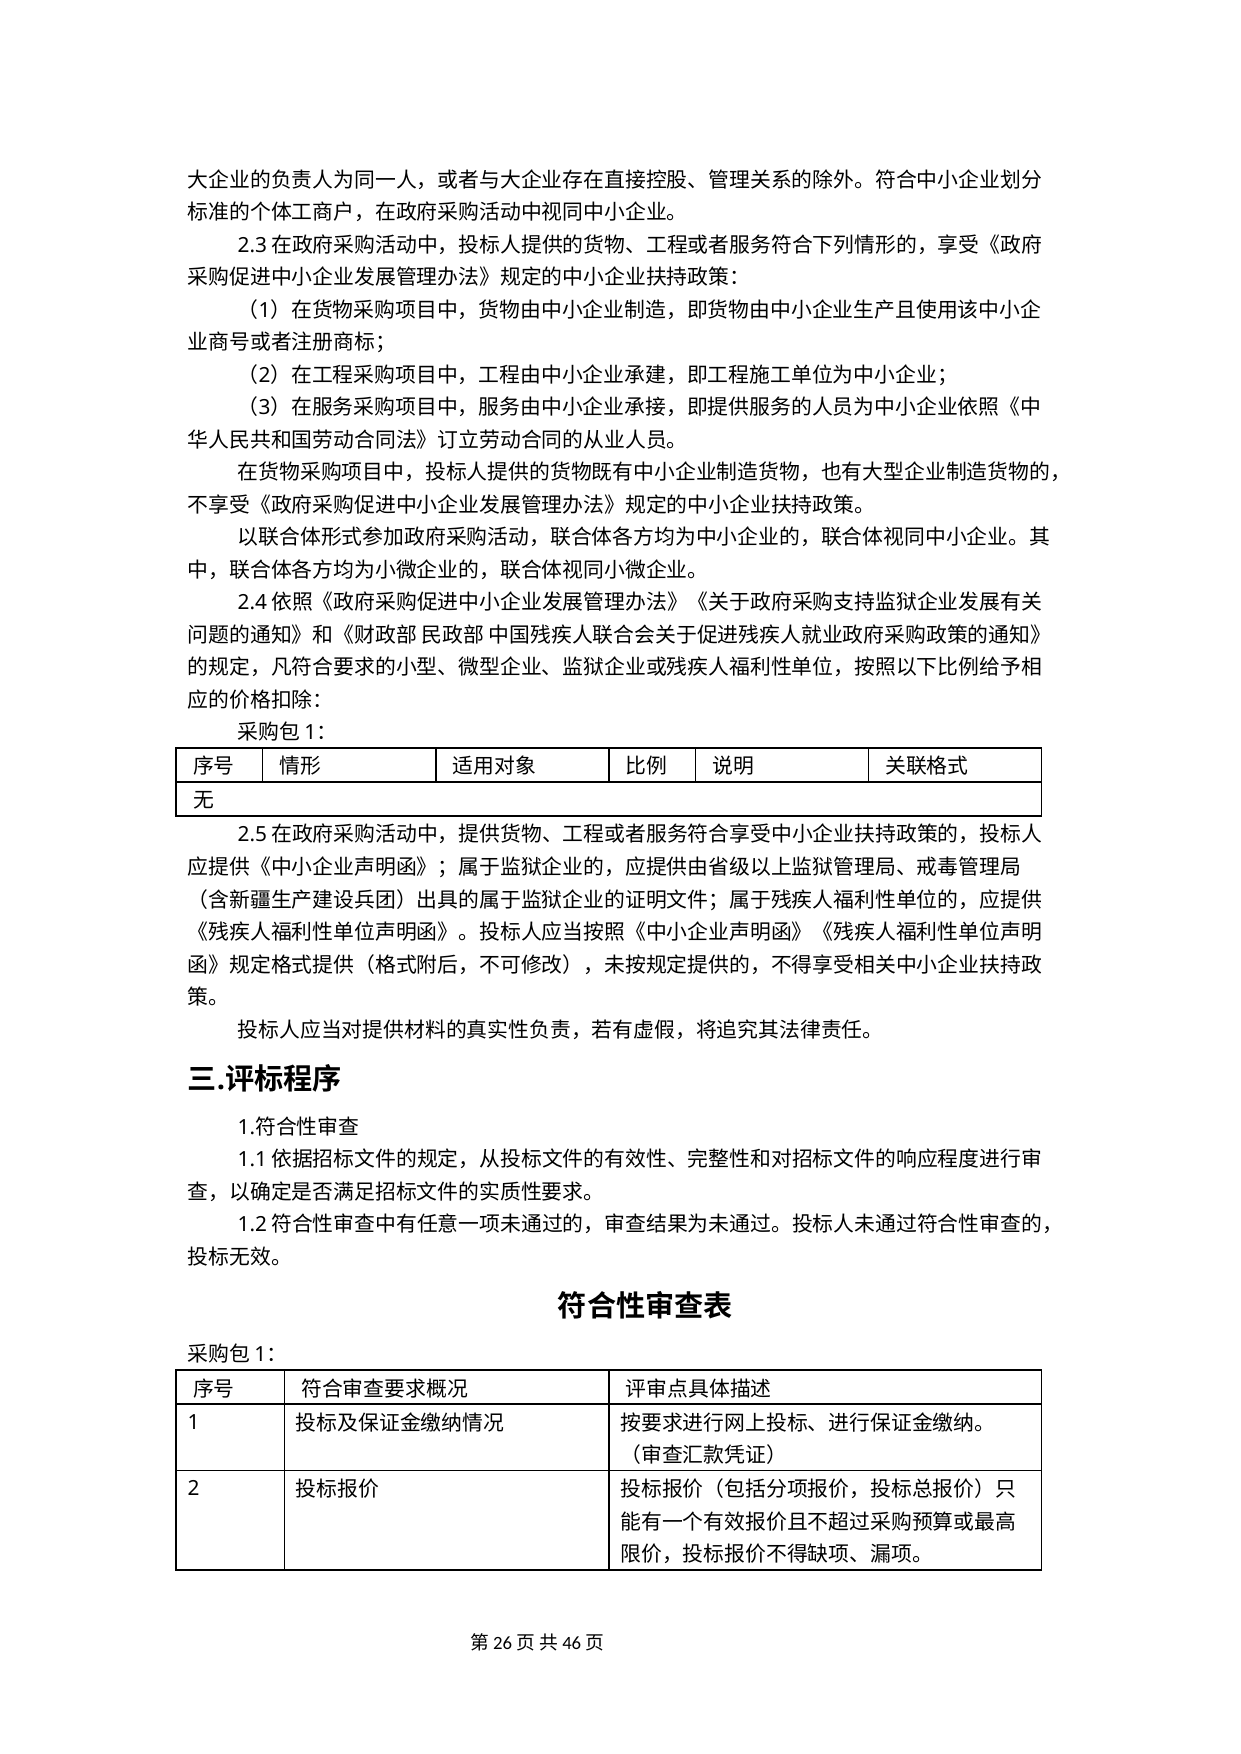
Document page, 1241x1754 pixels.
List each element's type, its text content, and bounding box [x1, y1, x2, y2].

text （1）在货物采购项目中，货物由中小企业制造，即货物由中小企业生产且使用该中小企业商号或者注册商标； [187, 292, 1053, 357]
table_header 序号 [177, 749, 262, 781]
text 采购包1： [187, 714, 1053, 747]
table_header 关联格式 [869, 749, 1041, 781]
text 2.3在政府采购活动中，投标人提供的货物、工程或者服务符合下列情形的，享受《政府采购促进中小企业发展管理办法》规定的中小企业扶持政策： [187, 227, 1053, 292]
table_header 比例 [610, 749, 695, 781]
table_cell 投标报价 [285, 1471, 608, 1569]
text 在货物采购项目中，投标人提供的货物既有中小企业制造货物，也有大型企业制造货物的，不享受《政府采购促进中小企业发展管理办法》规定的中小企业扶持政策。 [187, 454, 1053, 519]
text 采购包1： [187, 1337, 1053, 1369]
table_cell 投标及保证金缴纳情况 [285, 1405, 608, 1470]
text 1.符合性审查 [187, 1109, 1053, 1142]
text 符合性审查表 [187, 1272, 1053, 1337]
text 2.5在政府采购活动中，提供货物、工程或者服务符合享受中小企业扶持政策的，投标人应提供《中小企业声明函》；属于监狱企业的，应提供由省级以上监狱管理局、戒毒管理局（含新疆生产建设兵团）出具的属于监狱企业的证明文件；属于残疾人福利性单位的，应提供《残疾人福利性单位声明函》。投标人应当按照《中小企业声明函》《残疾人福利性单位声明函》规定格式提供（格式附后，不可修改），未按规定提供的，不得享受相关中小企业扶持政策。 [187, 817, 1053, 1012]
text （3）在服务采购项目中，服务由中小企业承接，即提供服务的人员为中小企业依照《中华人民共和国劳动合同法》订立劳动合同的从业人员。 [187, 389, 1053, 454]
table_header 符合审查要求概况 [285, 1371, 608, 1403]
table_header 适用对象 [437, 749, 608, 781]
text 投标人应当对提供材料的真实性负责，若有虚假，将追究其法律责任。 [187, 1012, 1053, 1044]
text 三.评标程序 [187, 1044, 1053, 1109]
text 1.2符合性审查中有任意一项未通过的，审查结果为未通过。投标人未通过符合性审查的，投标无效。 [187, 1207, 1053, 1272]
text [187, 162, 1053, 227]
table_cell 1 [177, 1405, 284, 1470]
table_cell 无 [177, 783, 1041, 815]
table_cell 2 [177, 1471, 284, 1569]
text 以联合体形式参加政府采购活动，联合体各方均为中小企业的，联合体视同中小企业。其中，联合体各方均为小微企业的，联合体视同小微企业。 [187, 519, 1053, 584]
text 1.1依据招标文件的规定，从投标文件的有效性、完整性和对招标文件的响应程度进行审查，以确定是否满足招标文件的实质性要求。 [187, 1142, 1053, 1207]
table_cell 投标报价（包括分项报价，投标总报价）只能有一个有效报价且不超过采购预算或最高限价，投标报价不得缺项、漏项。 [610, 1471, 1041, 1569]
table_header 序号 [177, 1371, 284, 1403]
table_header 评审点具体描述 [610, 1371, 1041, 1403]
text （2）在工程采购项目中，工程由中小企业承建，即工程施工单位为中小企业； [187, 357, 1053, 389]
table_header 说明 [696, 749, 868, 781]
text 2.4依照《政府采购促进中小企业发展管理办法》《关于政府采购支持监狱企业发展有关问题的通知》和《财政部 民政部 中国残疾人联合会关于促进残疾人就业政府采购政策的通知》的规定，凡符合要求的小型、微型企业、监狱企业或残疾人福利性单位，按照以下比例给予相应的价格扣除： [187, 584, 1053, 714]
table_header 情形 [263, 749, 435, 781]
table_cell 按要求进行网上投标、进行保证金缴纳。（审查汇款凭证） [610, 1405, 1041, 1470]
